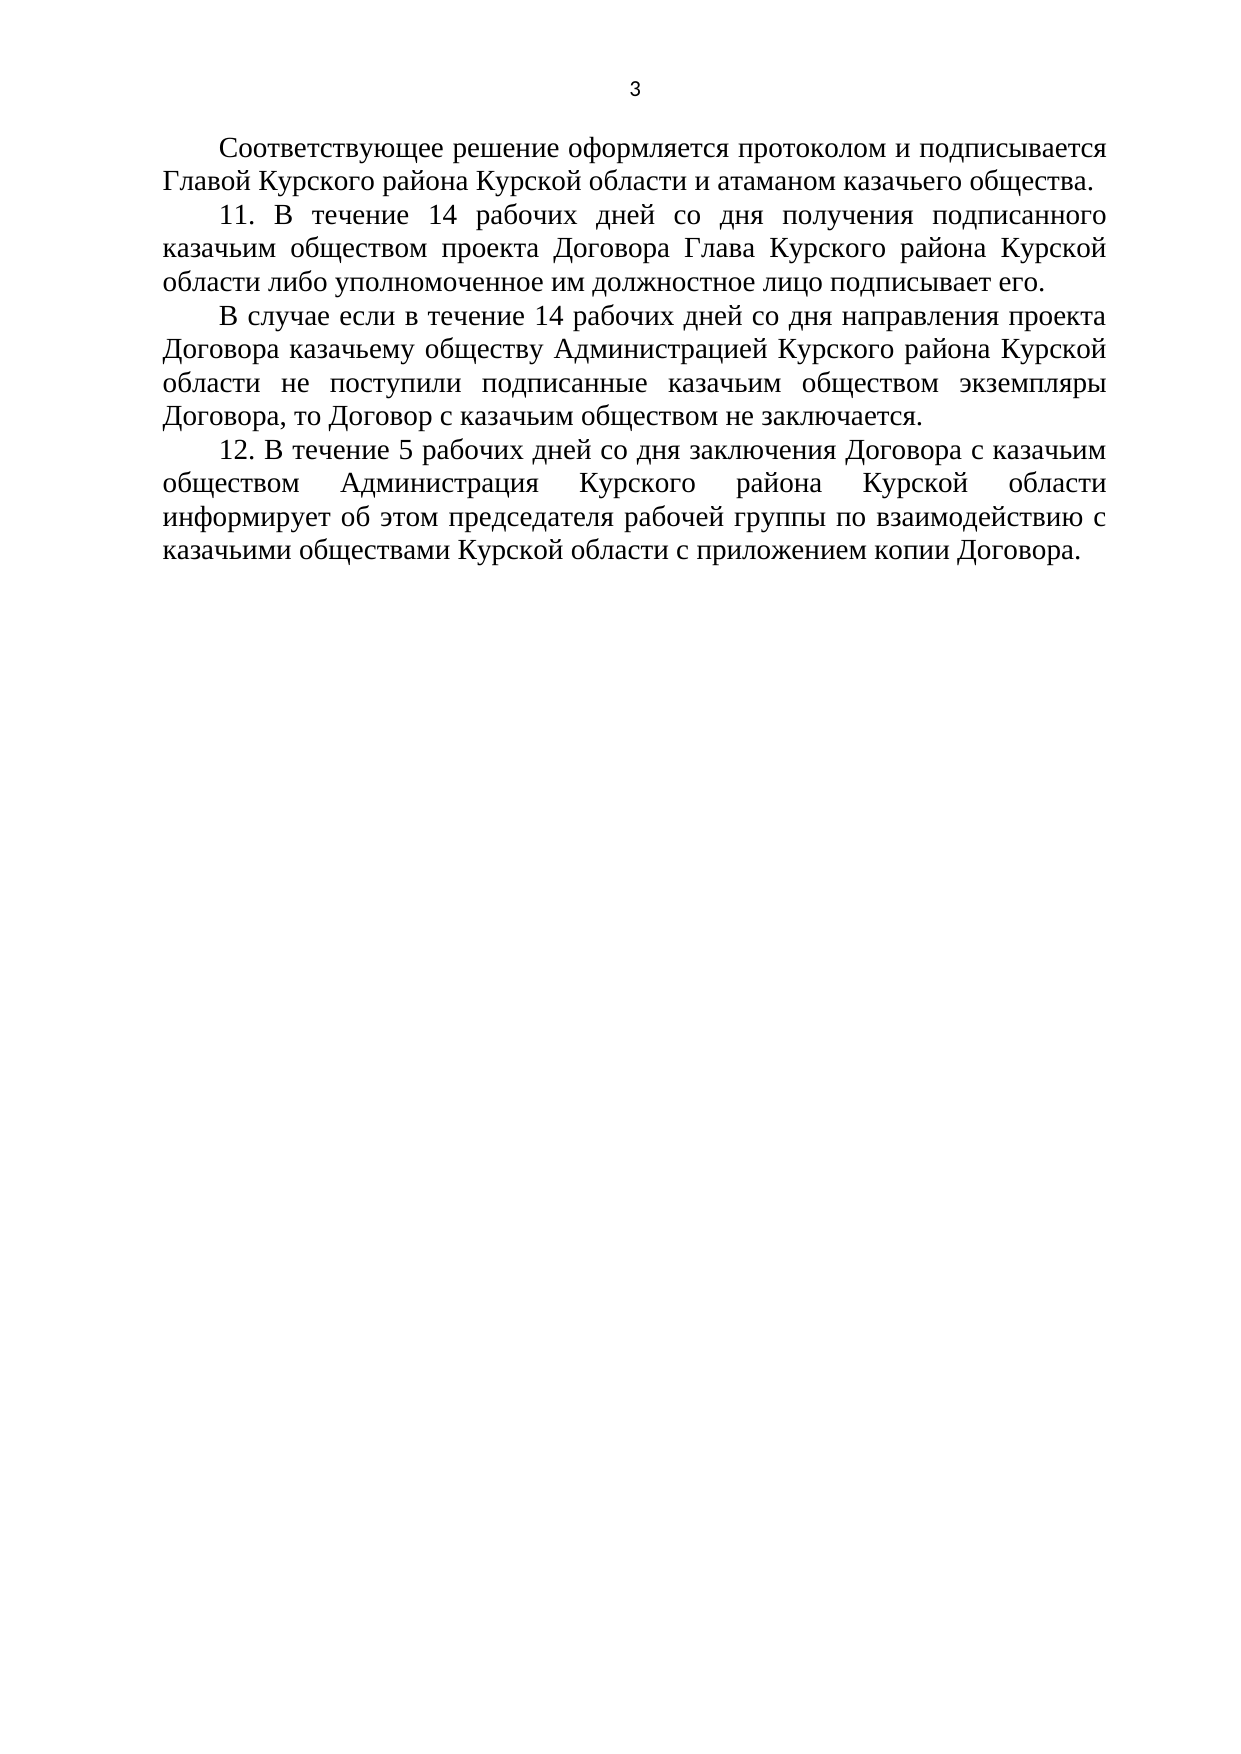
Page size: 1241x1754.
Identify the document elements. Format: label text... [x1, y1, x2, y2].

text Соответствующее решение оформляется протоколом и подписывается Главой Курского района Курской области и атаманом казачьего общества. [162, 130, 1107, 197]
text 11. В течение 14 рабочих дней со дня получения подписанного казачьим обществом проекта Договора Глава Курского района Курской области либо уполномоченное им должностное лицо подписывает его. [162, 197, 1107, 298]
text 12. В течение 5 рабочих дней со дня заключения Договора с казачьим обществом Администрация Курского района Курской области информирует об этом председателя рабочей группы по взаимодействию с казачьими обществами Курской области с приложением копии Договора. [162, 432, 1107, 566]
text В случае если в течение 14 рабочих дней со дня направления проекта Договора казачьему обществу Администрацией Курского района Курской области не поступили подписанные казачьим обществом экземпляры Договора, то Договор с казачьим обществом не заключается. [162, 298, 1107, 432]
